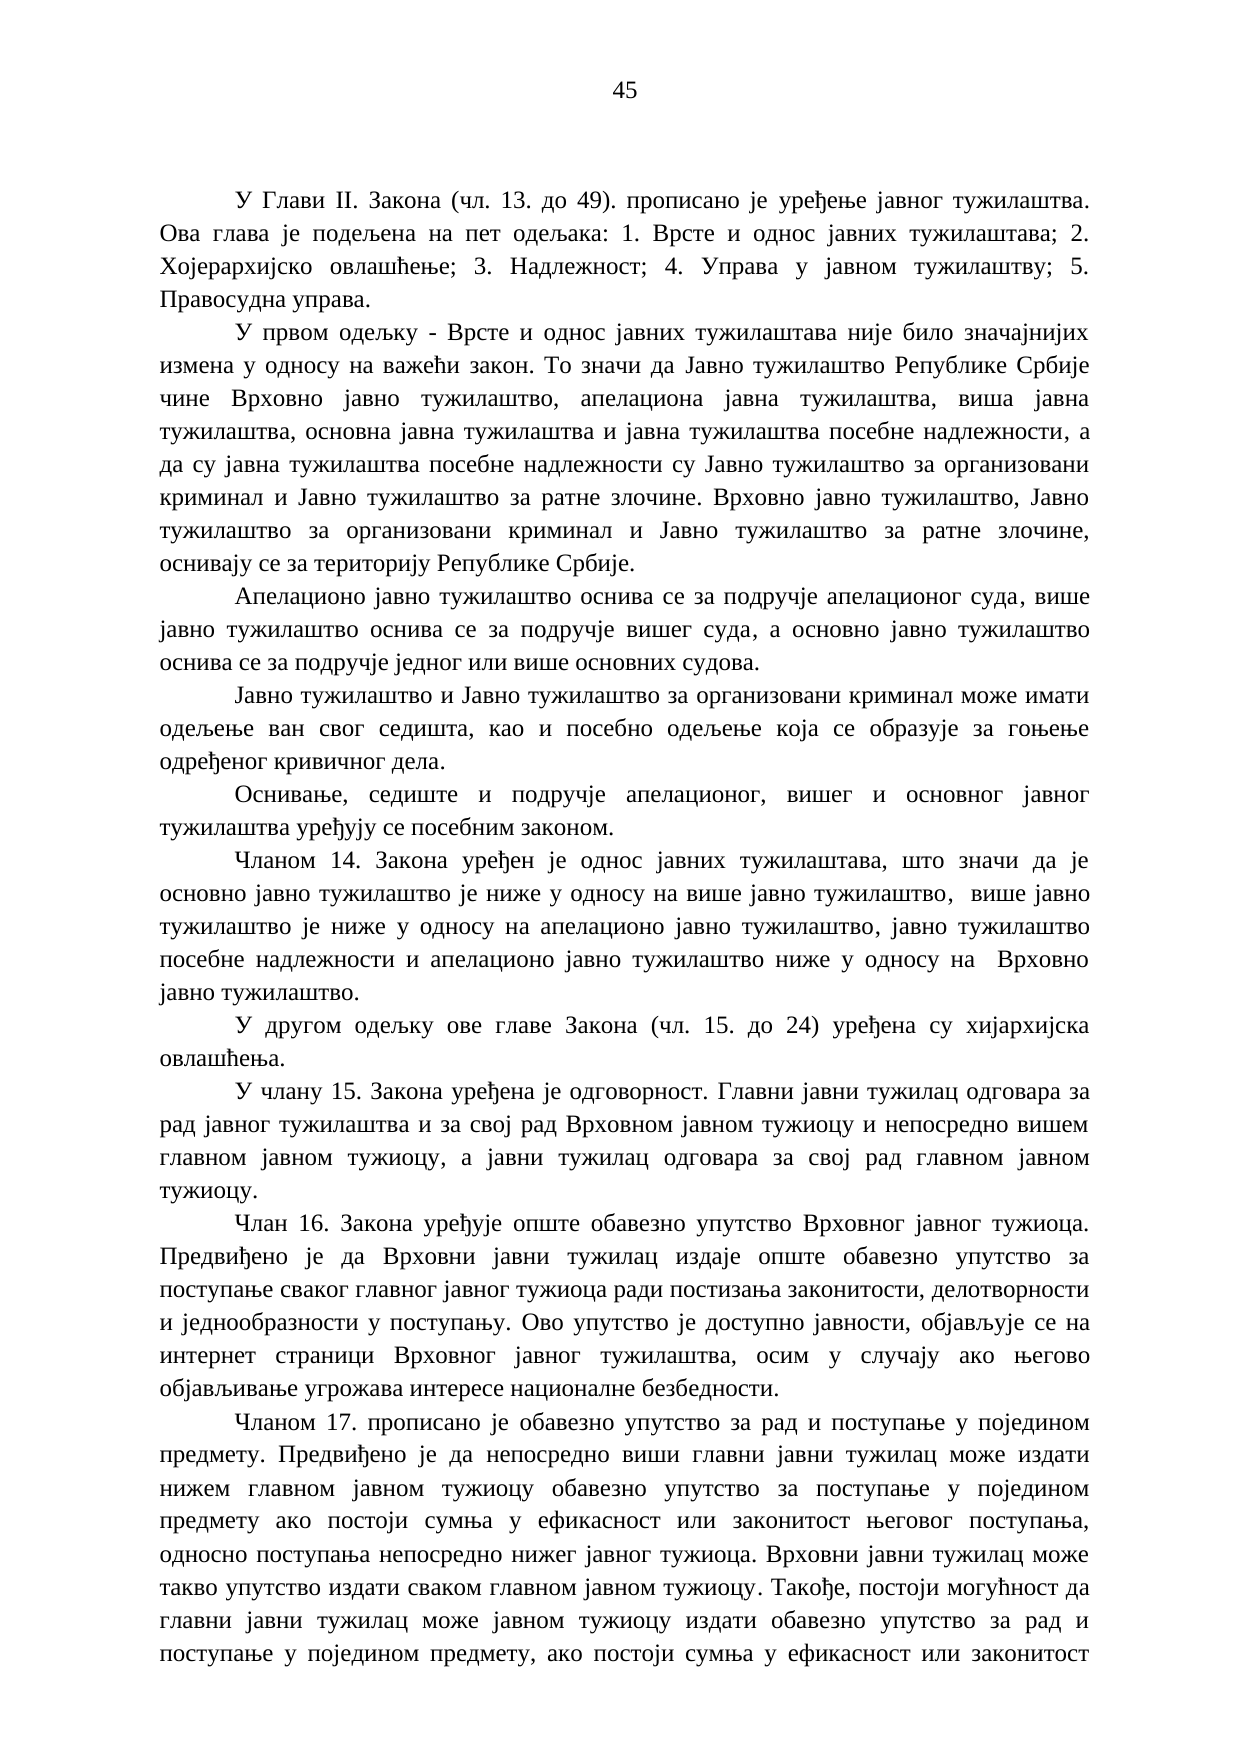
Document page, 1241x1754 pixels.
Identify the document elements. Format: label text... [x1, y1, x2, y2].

text Оснивање, седиште и подручје апелационог, вишег и основног јавног тужилаштва уређују се посебним законом. [159, 779, 1090, 841]
text Члан 16. Закона уређује опште обавезно упутство Врховног јавног тужиоца. Предвиђено је да Врховни јавни тужилац издаје опште обавезно упутство за поступање сваког главног јавног тужиоца ради постизања законитости, делотворности и једнообразности у поступању. Ово упутство је доступно јавности, објављује се на интернет страници Врховног јавног тужилаштва, осим у случају ако његово објављивање угрожава интересе националне безбедности. [159, 1208, 1090, 1402]
text У Глави II. Закона (чл. 13. до 49). прописано је уређење јавног тужилаштва. Ова глава је подељена на пет одељака: 1. Врсте и однос јавних тужилаштава; 2. Хојерархијско овлашћење; 3. Надлежност; 4. Управа у јавном тужилаштву; 5. Правосудна управа. [159, 185, 1090, 313]
text Чланом 14. Закона уређен је однос јавних тужилаштава, што значи да је основно јавно тужилаштво је ниже у односу на више јавно тужилаштво, више јавно тужилаштво је ниже у односу на апелационо јавно тужилаштво, јавно тужилаштво посебне надлежности и апелационо јавно тужилаштво ниже у односу на Врховно јавно тужилаштво. [159, 845, 1090, 1006]
text У члану 15. Закона уређена је одговорност. Главни јавни тужилац одговара за рад јавног тужилаштва и за свој рад Врховном јавном тужиоцу и непосредно вишем главном јавном тужиоцу, а јавни тужилац одговара за свој рад главном јавном тужиоцу. [159, 1076, 1090, 1204]
text Јавно тужилаштво и Јавно тужилаштво за организовани криминал може имати одељење ван свог седишта, као и посебно одељење која се образује за гоњење одређеног кривичног дела. [159, 680, 1090, 775]
text Апелационо јавно тужилаштво оснива се за подручје апелационог суда, више јавно тужилаштво оснива се за подручје вишег суда, а основно јавно тужилаштво оснива се за подручје једног или више основних судова. [159, 581, 1090, 676]
text У другом одељку ове главе Закона (чл. 15. до 24) уређена су хијархијска овлашћења. [159, 1010, 1090, 1072]
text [159, 1407, 1090, 1666]
text У првом одељку - Врсте и однос јавних тужилаштава није било значајнијих измена у односу на важећи закон. То значи да Јавно тужилаштво Републике Србије чине Врховно јавно тужилаштво, апелациона јавна тужилаштва, виша јавна тужилаштва, основна јавна тужилаштва и јавна тужилаштва посебне надлежности, а да су јавна тужилаштва посебне надлежности су Јавно тужилаштво за организовани криминал и Јавно тужилаштво за ратне злочине. Врховно јавно тужилаштво, Јавно тужилаштво за организовани криминал и Јавно тужилаштво за ратне злочине, оснивају се за територију Републике Србије. [159, 317, 1090, 577]
